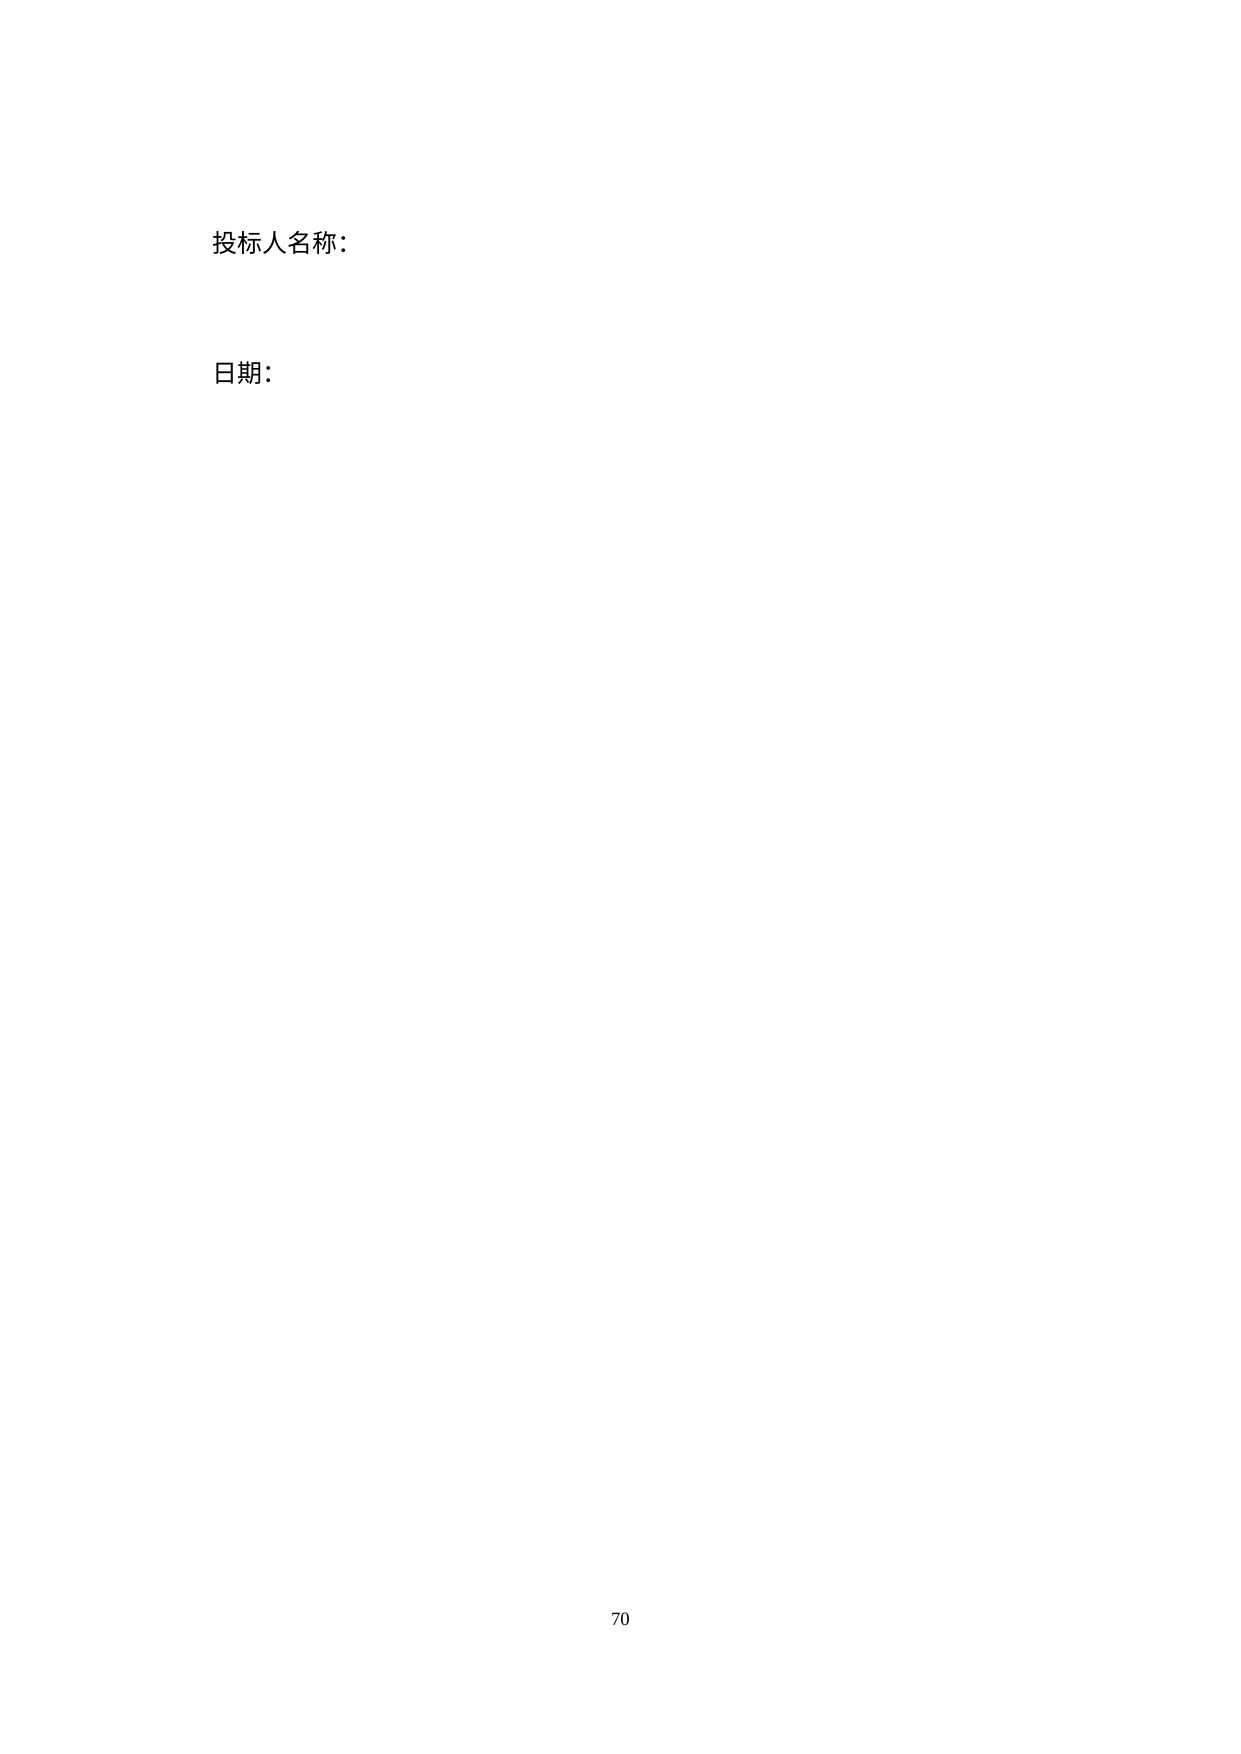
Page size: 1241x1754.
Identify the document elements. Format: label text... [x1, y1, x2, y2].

text 投标人名称： [187, 209, 1053, 274]
text 日期： [187, 339, 1053, 404]
